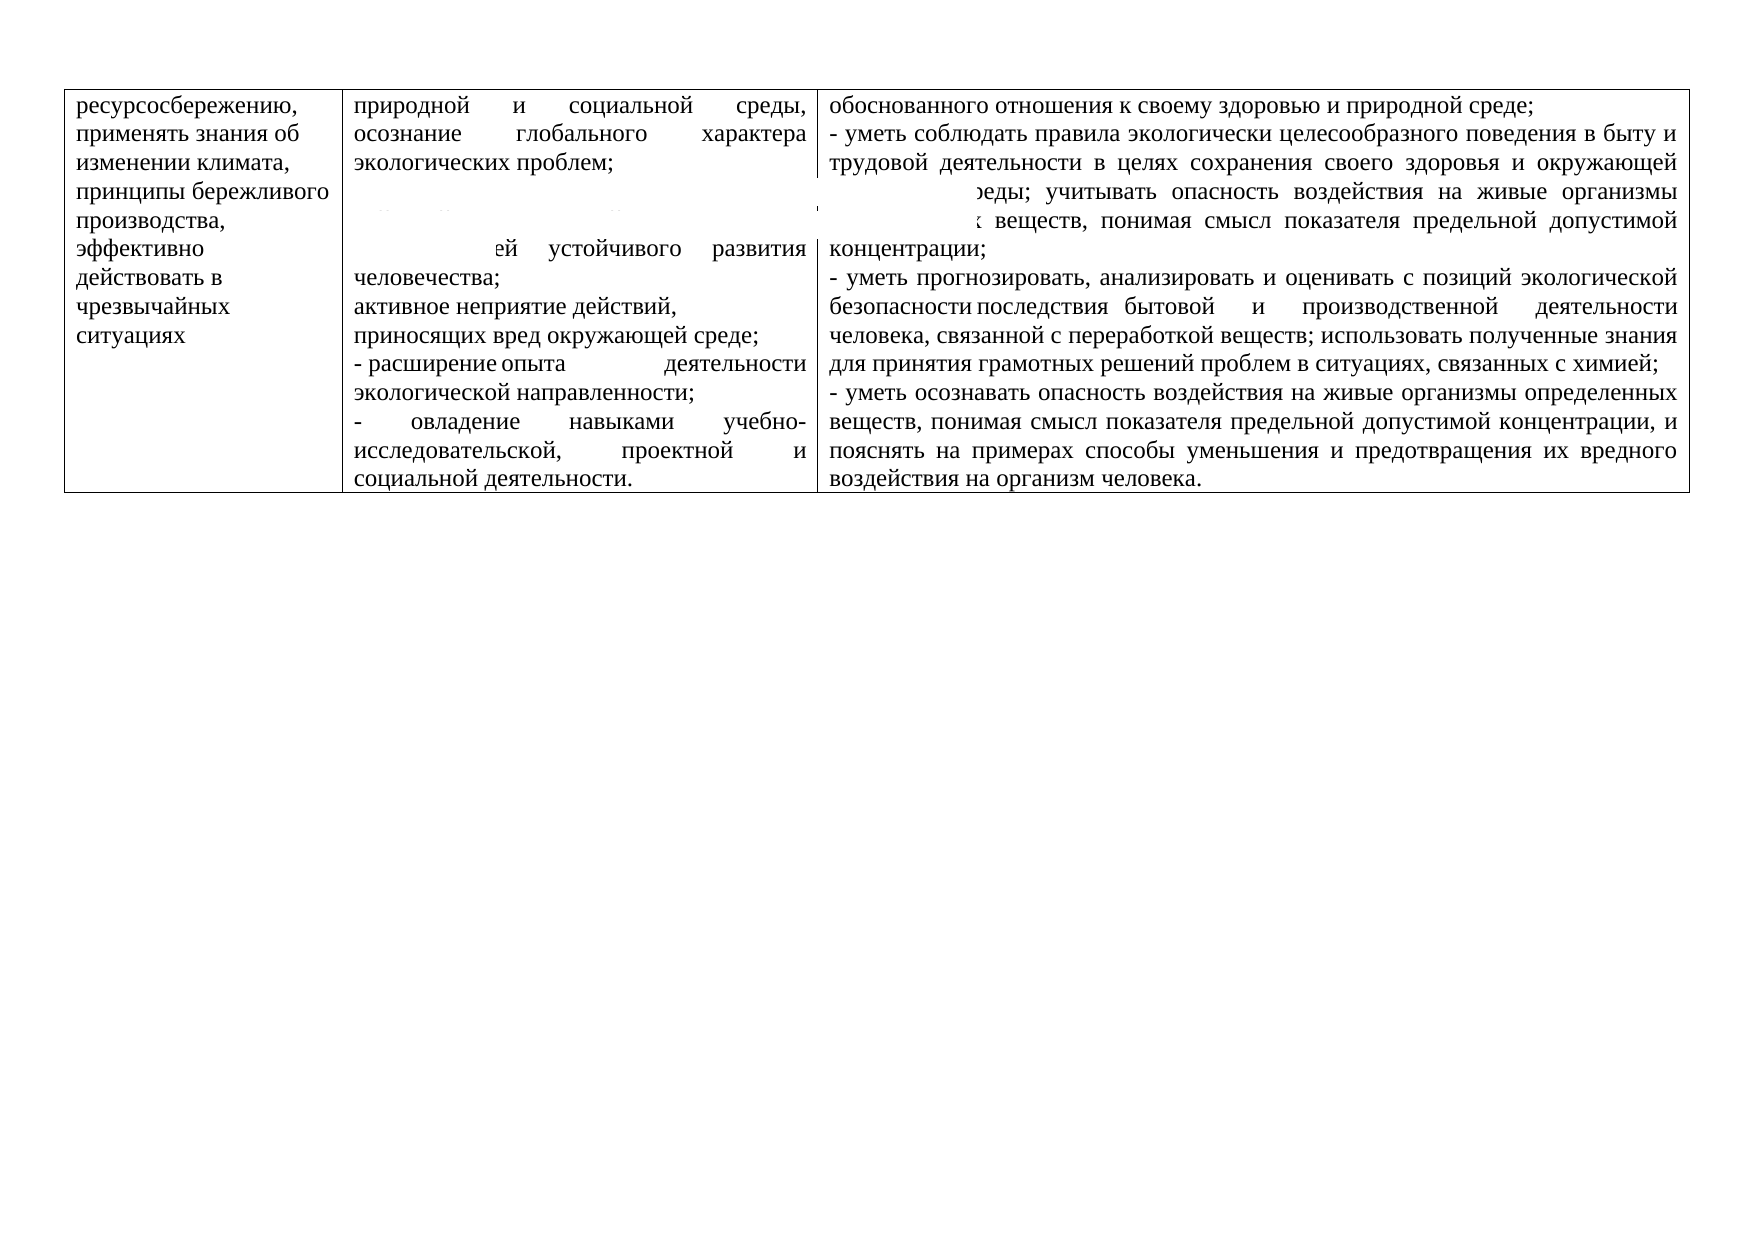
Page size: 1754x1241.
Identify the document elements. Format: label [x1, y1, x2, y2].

table_cell [343, 90, 817, 492]
table_cell [818, 90, 1689, 492]
table_cell [65, 90, 342, 492]
